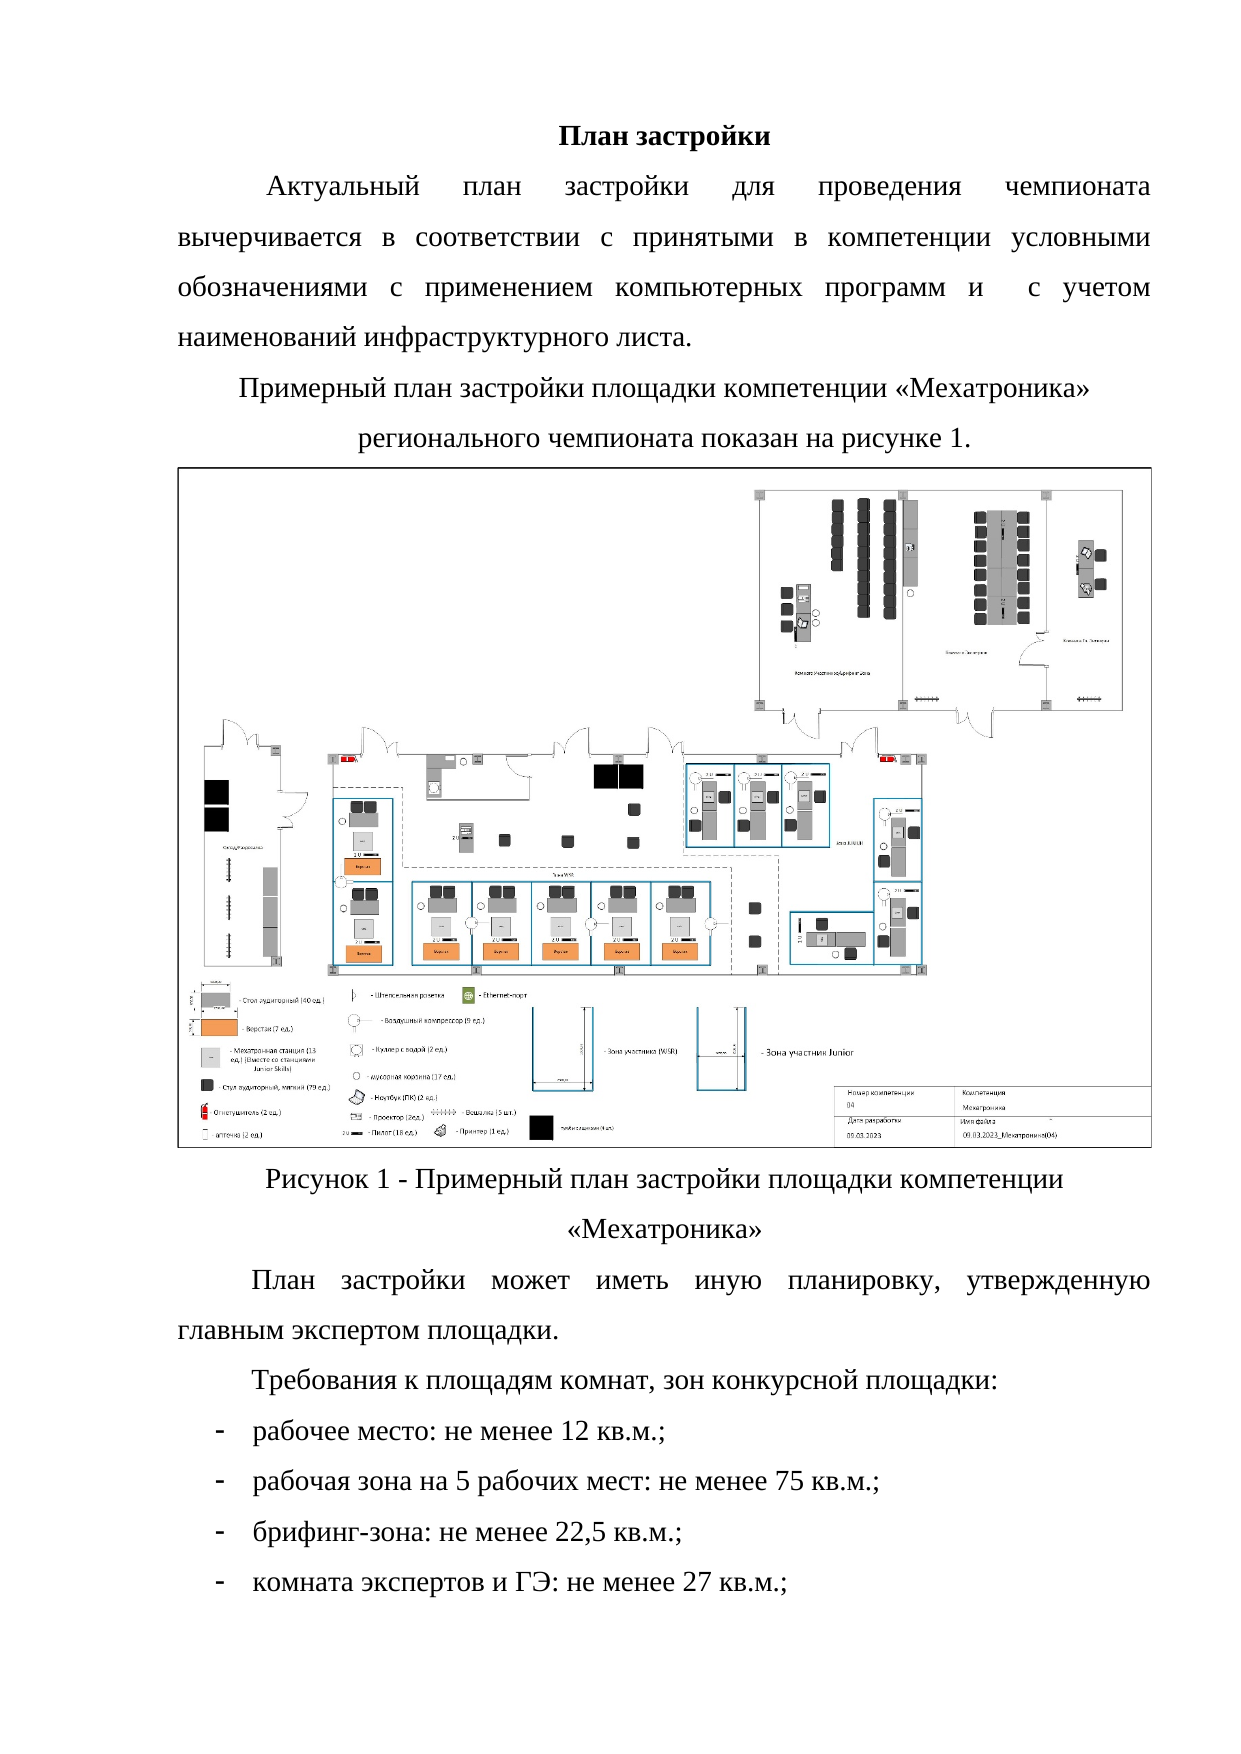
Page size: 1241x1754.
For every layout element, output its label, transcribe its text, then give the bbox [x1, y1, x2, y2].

list комната экспертов и ГЭ: не менее 27 кв.м.; [215, 1564, 1152, 1598]
text Актуальный план застройки для проведения чемпионата вычерчивается в соответствии с принятыми в компетенции условными обозначениями с применением компьютерных программ и с учетом наименований инфраструктурного листа. [177, 168, 1152, 353]
list рабочая зона на 5 рабочих мест: не менее 75 кв.м.; [215, 1463, 1152, 1497]
text Требования к площадям комнат, зон конкурсной площадки: [177, 1362, 1152, 1396]
text План застройки может иметь иную планировку, утвержденную главным экспертом площадки. [177, 1262, 1152, 1346]
text Примерный план застройки площадки компетенции «Мехатроника» регионального чемпионата показан на рисунке 1. [177, 370, 1152, 467]
text Рисунок 1 - Примерный план застройки площадки компетенции «Мехатроника» [177, 1161, 1152, 1245]
list брифинг-зона: не менее 22,5 кв.м.; [215, 1514, 1152, 1547]
text План застройки [177, 118, 1152, 152]
list рабочее место: не менее 12 кв.м.; [215, 1413, 1152, 1446]
picture [177, 467, 1152, 1148]
